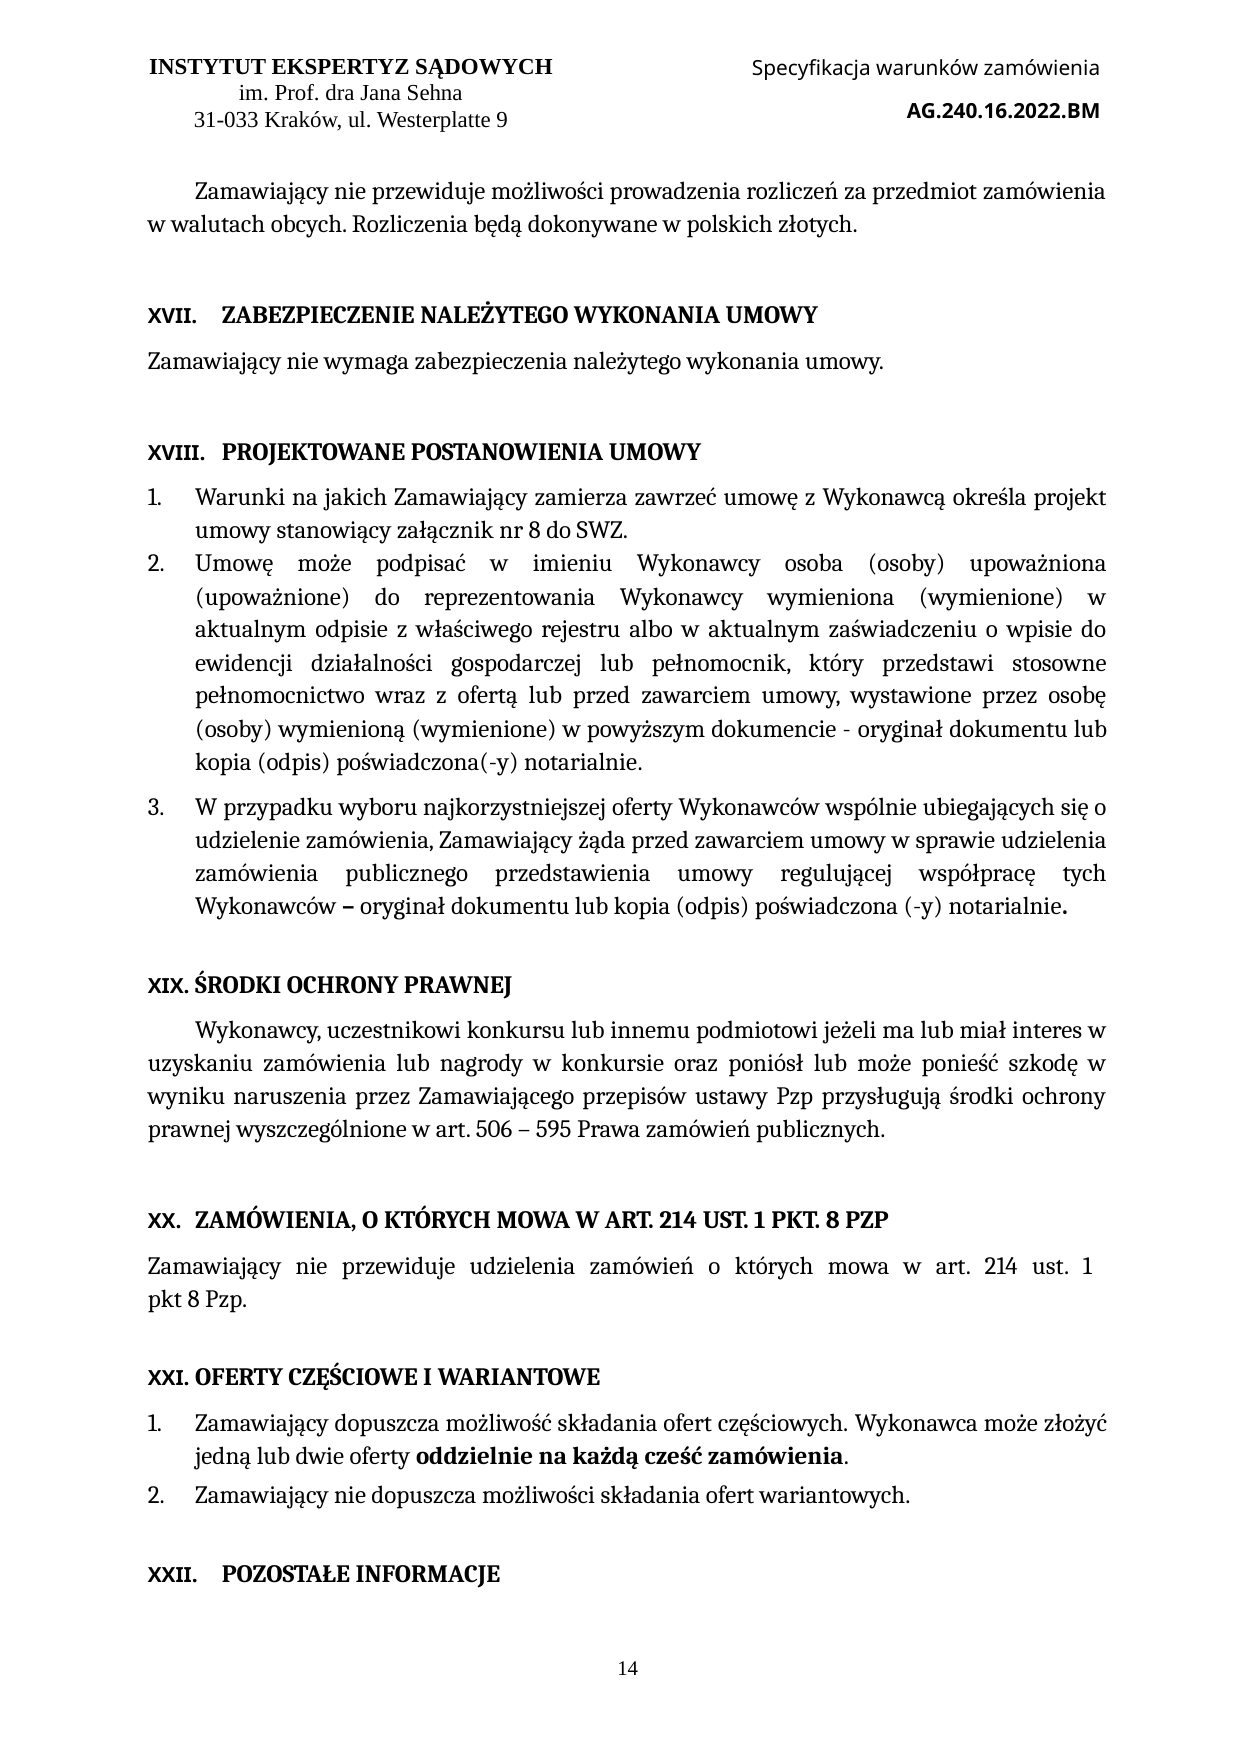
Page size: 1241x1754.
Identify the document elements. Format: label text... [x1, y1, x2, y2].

list Zamawiający nie dopuszcza możliwości składania ofert wariantowych. [148, 1481, 1107, 1510]
list Zamawiający nie przewiduje możliwości prowadzenia rozliczeń za przedmiot zamówienia w walutach obcych. Rozliczenia będą dokonywane w polskich złotych. [148, 177, 1107, 239]
list Zamawiający dopuszcza możliwość składania ofert częściowych. Wykonawca może złożyć jedną lub dwie oferty oddzielnie na każdą cześć zamówienia. [148, 1409, 1107, 1471]
list W przypadku wyboru najkorzystniejszej oferty Wykonawców wspólnie ubiegających się o udzielenie zamówienia, Zamawiający żąda przed zawarciem umowy w sprawie udzielenia zamówienia publicznego przedstawienia umowy regulującej współpracę tych Wykonawców – oryginał dokumentu lub kopia (odpis) poświadczona (-y) notarialnie. [148, 793, 1107, 921]
list Umowę może podpisać w imieniu Wykonawcy osoba (osoby) upoważniona (upoważnione) do reprezentowania Wykonawcy wymieniona (wymienione) w aktualnym odpisie z właściwego rejestru albo w aktualnym zaświadczeniu o wpisie do ewidencji działalności gospodarczej lub pełnomocnik, który przedstawi stosowne pełnomocnictwo wraz z ofertą lub przed zawarciem umowy, wystawione przez osobę (osoby) wymienioną (wymienione) w powyższym dokumencie - oryginał dokumentu lub kopia (odpis) poświadczona(-y) notarialnie. [148, 549, 1107, 776]
list ZAMÓWIENIA, O KTÓRYCH MOWA W ART. 214 UST. 1 PKT. 8 PZP [148, 1206, 1107, 1235]
text Zamawiający nie wymaga zabezpieczenia należytego wykonania umowy. [148, 347, 1107, 376]
list ŚRODKI OCHRONY PRAWNEJ [148, 971, 1107, 999]
text Wykonawcy, uczestnikowi konkursu lub innemu podmiotowi jeżeli ma lub miał interes w uzyskaniu zamówienia lub nagrody w konkursie oraz poniósł lub może ponieść szkodę w wyniku naruszenia przez Zamawiającego przepisów ustawy Pzp przysługują środki ochrony prawnej wyszczególnione w art. 506 – 595 Prawa zamówień publicznych. [148, 1016, 1107, 1144]
list Warunki na jakich Zamawiający zamierza zawrzeć umowę z Wykonawcą określa projekt umowy stanowiący załącznik nr 8 do SWZ. [148, 483, 1107, 545]
list PROJEKTOWANE POSTANOWIENIA UMOWY [148, 438, 1107, 467]
list OFERTY CZĘŚCIOWE I WARIANTOWE [148, 1363, 1107, 1392]
list Zamawiający nie przewiduje udzielenia zamówień o których mowa w art. 214 ust. 1 pkt 8 Pzp. [148, 1252, 1107, 1313]
list POZOSTAŁE INFORMACJE [148, 1560, 1107, 1588]
list ZABEZPIECZENIE NALEŻYTEGO WYKONANIA UMOWY [148, 301, 1107, 330]
